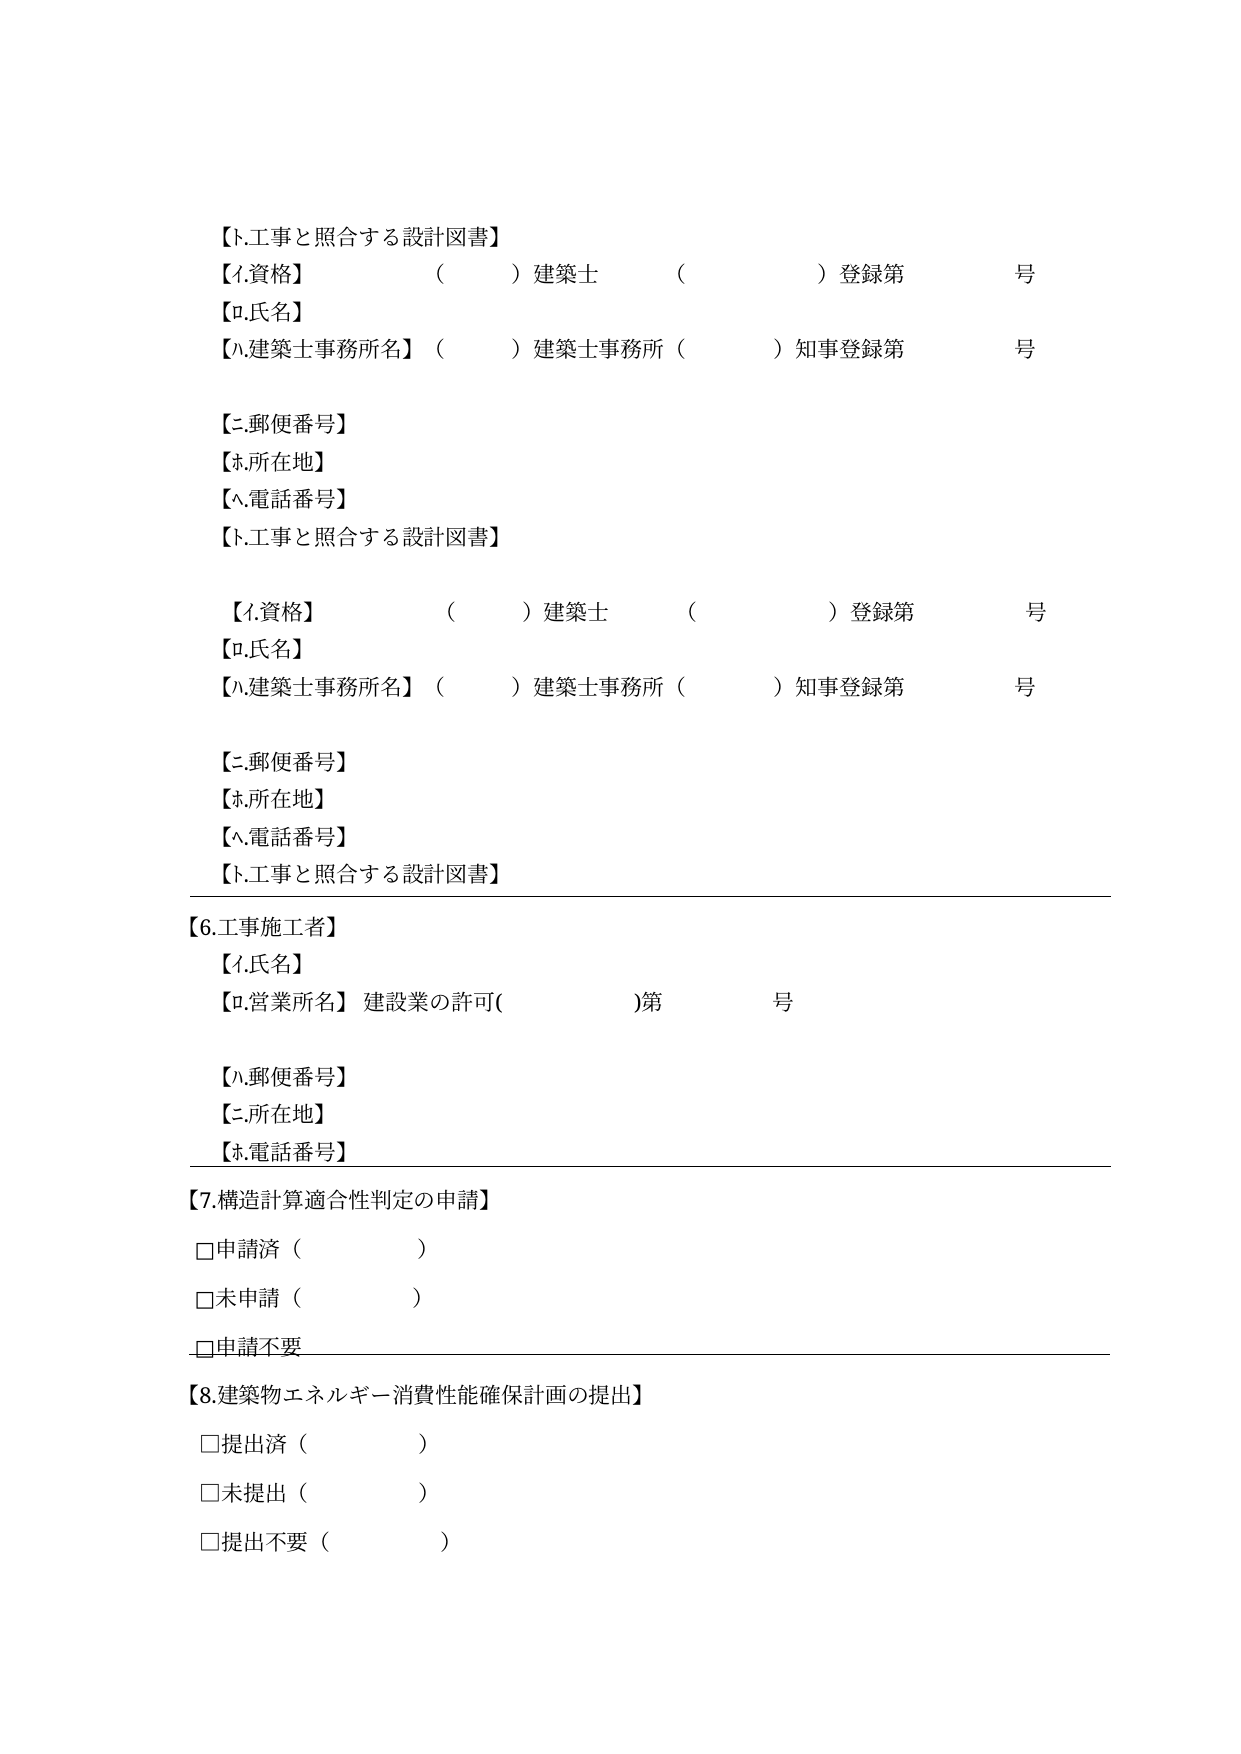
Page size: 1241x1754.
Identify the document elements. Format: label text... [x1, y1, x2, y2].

text □提出不要（ ） [177, 1522, 1106, 1559]
text 【ﾎ.電話番号】 [177, 1132, 1106, 1169]
text 【6.工事施工者】 [177, 907, 1106, 944]
text 【ﾎ.所在地】 [177, 779, 1106, 817]
text 【ﾆ.郵便番号】 [177, 742, 1106, 779]
text 【ﾍ.電話番号】 [177, 817, 1106, 854]
text 【ﾊ.建築士事務所名】（ ）建築士事務所（ ）知事登録第 号 [177, 667, 1106, 704]
text 【ﾊ.郵便番号】 [177, 1057, 1106, 1094]
text □申請不要 [177, 1327, 1106, 1364]
text 【ﾊ.建築士事務所名】（ ）建築士事務所（ ）知事登録第 号 [177, 329, 1106, 367]
text □未提出（ ） [177, 1473, 1106, 1511]
text 【ﾆ.郵便番号】 [177, 404, 1106, 442]
text 【8.建築物エネルギー消費性能確保計画の提出】 [177, 1376, 1106, 1413]
text □未申請（ ） [177, 1278, 1106, 1316]
text □提出済（ ） [177, 1424, 1106, 1462]
text 【ﾄ.工事と照合する設計図書】 [177, 854, 1106, 892]
text 【ﾛ.氏名】 [177, 629, 1106, 667]
text 【ﾛ.氏名】 [177, 292, 1106, 329]
text 【ﾎ.所在地】 [177, 442, 1106, 479]
text □申請済（ ） [177, 1229, 1106, 1267]
text 【ﾄ.工事と照合する設計図書】 [177, 517, 1106, 554]
text 【7.構造計算適合性判定の申請】 [177, 1181, 1106, 1218]
text 【ﾆ.所在地】 [177, 1094, 1106, 1132]
text 【ﾍ.電話番号】 [177, 479, 1106, 517]
text 【ｲ.氏名】 [177, 944, 1106, 982]
text 【ｲ.資格】 （ ）建築士 （ ）登録第 号 [177, 592, 1106, 629]
text 【ﾄ.工事と照合する設計図書】 [177, 217, 1106, 254]
text 【ｲ.資格】 （ ）建築士 （ ）登録第 号 [177, 254, 1106, 292]
text 【ﾛ.営業所名】 建設業の許可( )第 号 [177, 982, 1106, 1019]
